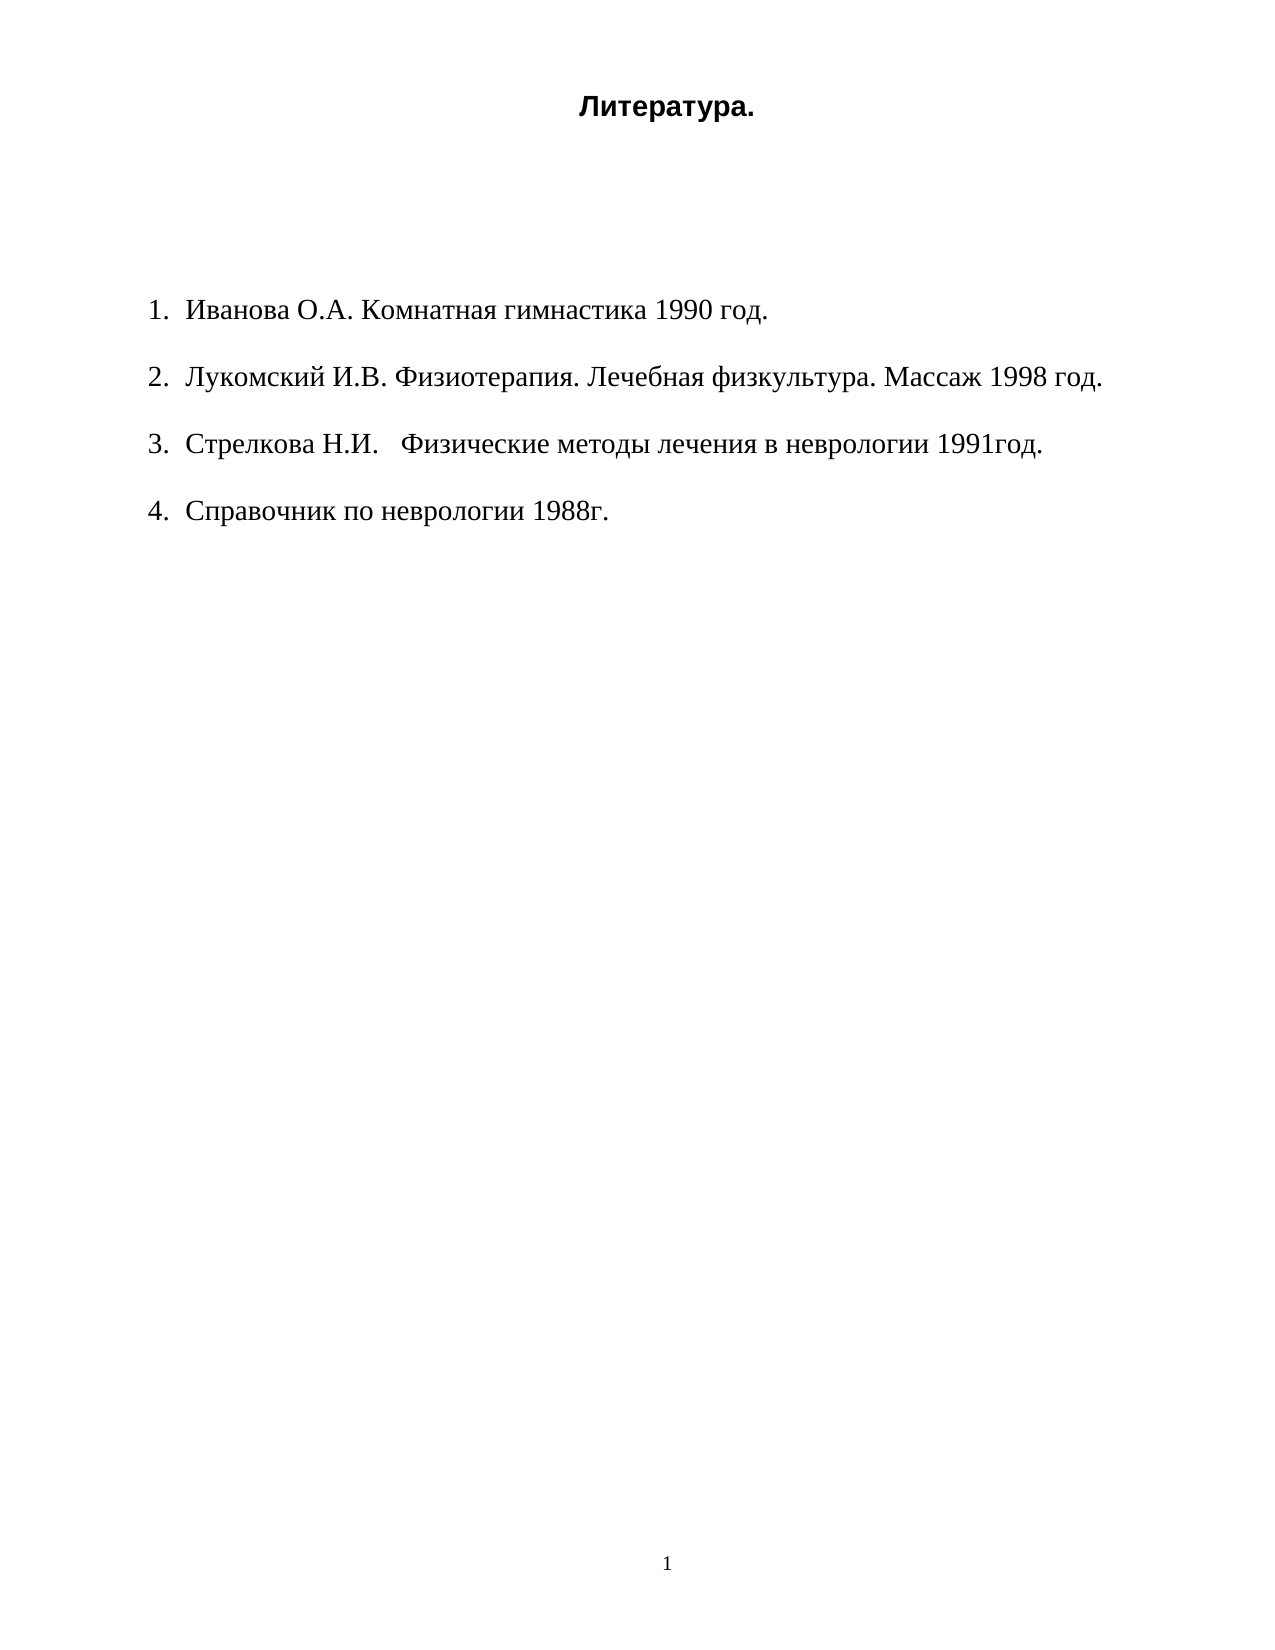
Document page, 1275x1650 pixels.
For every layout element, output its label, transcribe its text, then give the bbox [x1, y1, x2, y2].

list Стрелкова Н.И. Физические методы лечения в неврологии 1991год. [148, 426, 1186, 459]
subtitle Литература. [148, 89, 1186, 122]
list Иванова О.А. Комнатная гимнастика 1990 год. [148, 292, 1186, 325]
list Лукомский И.В. Физиотерапия. Лечебная физкультура. Массаж 1998 год. [148, 359, 1186, 392]
list Справочник по неврологии 1988г. [148, 493, 1186, 527]
